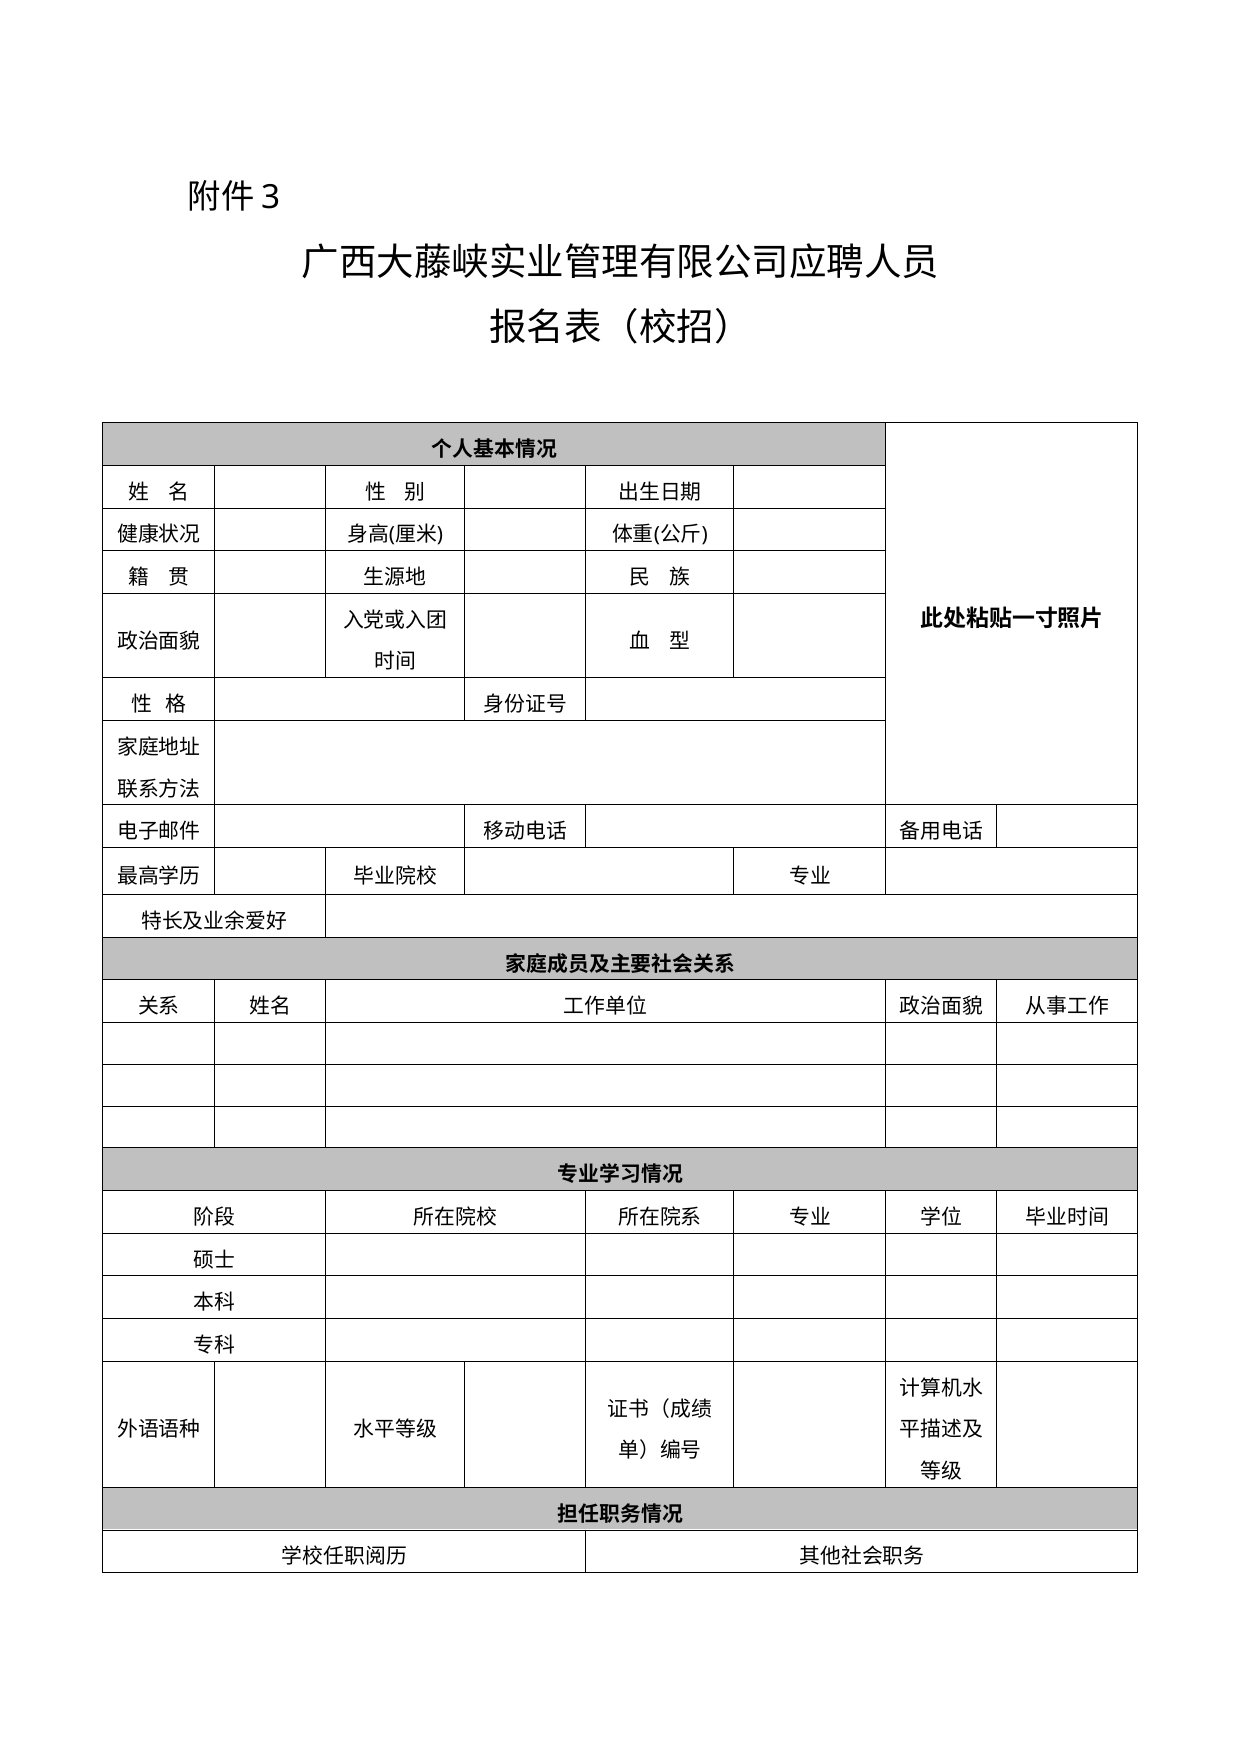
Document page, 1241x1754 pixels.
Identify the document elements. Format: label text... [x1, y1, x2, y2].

table_cell [326, 1276, 585, 1318]
table_cell 工作单位 [326, 980, 885, 1022]
table_cell [734, 466, 885, 507]
table_cell [586, 678, 885, 720]
table_cell 政治面貌 [886, 980, 996, 1022]
table_cell 性 格 [103, 678, 214, 720]
table_cell 从事工作 [997, 980, 1137, 1022]
table_cell 本科 [103, 1276, 325, 1318]
table_cell 民 族 [586, 551, 733, 593]
table_cell [465, 848, 733, 894]
table_cell 外语语种 [103, 1362, 214, 1487]
table_cell [886, 1276, 996, 1318]
table_cell 家庭地址 联系方法 [103, 721, 214, 804]
table_cell [734, 1319, 885, 1361]
table_cell [465, 551, 585, 593]
table_cell [326, 895, 1137, 937]
text 广西大藤峡实业管理有限公司应聘人员 [187, 227, 1053, 292]
table_cell [465, 1362, 585, 1487]
table_cell [586, 1319, 733, 1361]
table_cell [997, 1065, 1137, 1106]
table_cell 其他社会职务 [586, 1531, 1137, 1572]
table_cell [326, 1107, 885, 1147]
table_cell [886, 1107, 996, 1147]
table_cell [103, 1107, 214, 1147]
table_cell [997, 1319, 1137, 1361]
table_cell 所在院校 [326, 1191, 585, 1233]
table_cell 学校任职阅历 [103, 1531, 585, 1572]
table_cell [734, 1276, 885, 1318]
table_cell [886, 1065, 996, 1106]
table_cell 移动电话 [465, 805, 585, 847]
table_cell [215, 1107, 325, 1147]
table_cell 水平等级 [326, 1362, 464, 1487]
table_cell [886, 848, 1137, 894]
table_cell 体重(公斤) [586, 509, 733, 550]
table_cell 家庭成员及主要社会关系 [103, 938, 1137, 979]
table_cell [997, 805, 1137, 847]
table_cell 性 别 [326, 466, 464, 507]
table_cell [886, 1319, 996, 1361]
table_cell 专业 [734, 848, 885, 894]
table_cell [103, 1065, 214, 1106]
table_cell 专业 [734, 1191, 885, 1233]
table_cell 关系 [103, 980, 214, 1022]
table_cell 身份证号 [465, 678, 585, 720]
table_cell [586, 805, 885, 847]
table_cell [997, 1276, 1137, 1318]
table_cell [215, 1065, 325, 1106]
table_cell 毕业院校 [326, 848, 464, 894]
table_cell [326, 1023, 885, 1064]
table_cell 入党或入团 时间 [326, 594, 464, 677]
table_cell [734, 509, 885, 550]
table_cell [586, 1276, 733, 1318]
table_cell [997, 1234, 1137, 1275]
table_cell [465, 509, 585, 550]
table_cell 健康状况 [103, 509, 214, 550]
table_cell [734, 1234, 885, 1275]
table_cell [734, 1362, 885, 1487]
table_cell 担任职务情况 [103, 1488, 1137, 1529]
table_cell 专业学习情况 [103, 1148, 1137, 1190]
table_cell [326, 1319, 585, 1361]
table_cell 生源地 [326, 551, 464, 593]
table_cell 证书（成绩单）编号 [586, 1362, 733, 1487]
table_header 个人基本情况 [103, 423, 885, 465]
table_cell 身高(厘米) [326, 509, 464, 550]
table_cell 阶段 [103, 1191, 325, 1233]
table_cell 出生日期 [586, 466, 733, 507]
table_cell 姓 名 [103, 466, 214, 507]
table_cell [465, 594, 585, 677]
text 报名表（校招） [187, 292, 1053, 357]
table_cell [215, 509, 325, 550]
table_cell [215, 1023, 325, 1064]
table_cell 硕士 [103, 1234, 325, 1275]
table_cell [215, 466, 325, 507]
table_cell [215, 848, 325, 894]
table_cell [215, 721, 885, 804]
table_cell [886, 1234, 996, 1275]
table_cell [465, 466, 585, 507]
table_cell 血 型 [586, 594, 733, 677]
table_cell [326, 1234, 585, 1275]
table_cell [215, 678, 464, 720]
table_cell [586, 1234, 733, 1275]
table_cell [215, 1362, 325, 1487]
table_header 此处粘贴一寸照片 [886, 423, 1137, 804]
table_cell 籍 贯 [103, 551, 214, 593]
table_cell 学位 [886, 1191, 996, 1233]
table_cell 最高学历 [103, 848, 214, 894]
table_cell [734, 594, 885, 677]
table_cell [886, 1023, 996, 1064]
table_cell [215, 805, 464, 847]
table_cell [215, 594, 325, 677]
table_cell [326, 1065, 885, 1106]
table_cell 政治面貌 [103, 594, 214, 677]
table_cell [997, 1023, 1137, 1064]
table_cell 姓名 [215, 980, 325, 1022]
table_cell [997, 1362, 1137, 1487]
table_cell 专科 [103, 1319, 325, 1361]
table_cell [734, 551, 885, 593]
table_cell 计算机水平描述及等级 [886, 1362, 996, 1487]
table_cell 备用电话 [886, 805, 996, 847]
table_cell [215, 551, 325, 593]
table_cell [997, 1107, 1137, 1147]
table_cell 所在院系 [586, 1191, 733, 1233]
table_cell 毕业时间 [997, 1191, 1137, 1233]
table_cell [103, 1023, 214, 1064]
table_cell 特长及业余爱好 [103, 895, 325, 937]
text 附件3 [187, 162, 1053, 227]
table_cell 电子邮件 [103, 805, 214, 847]
